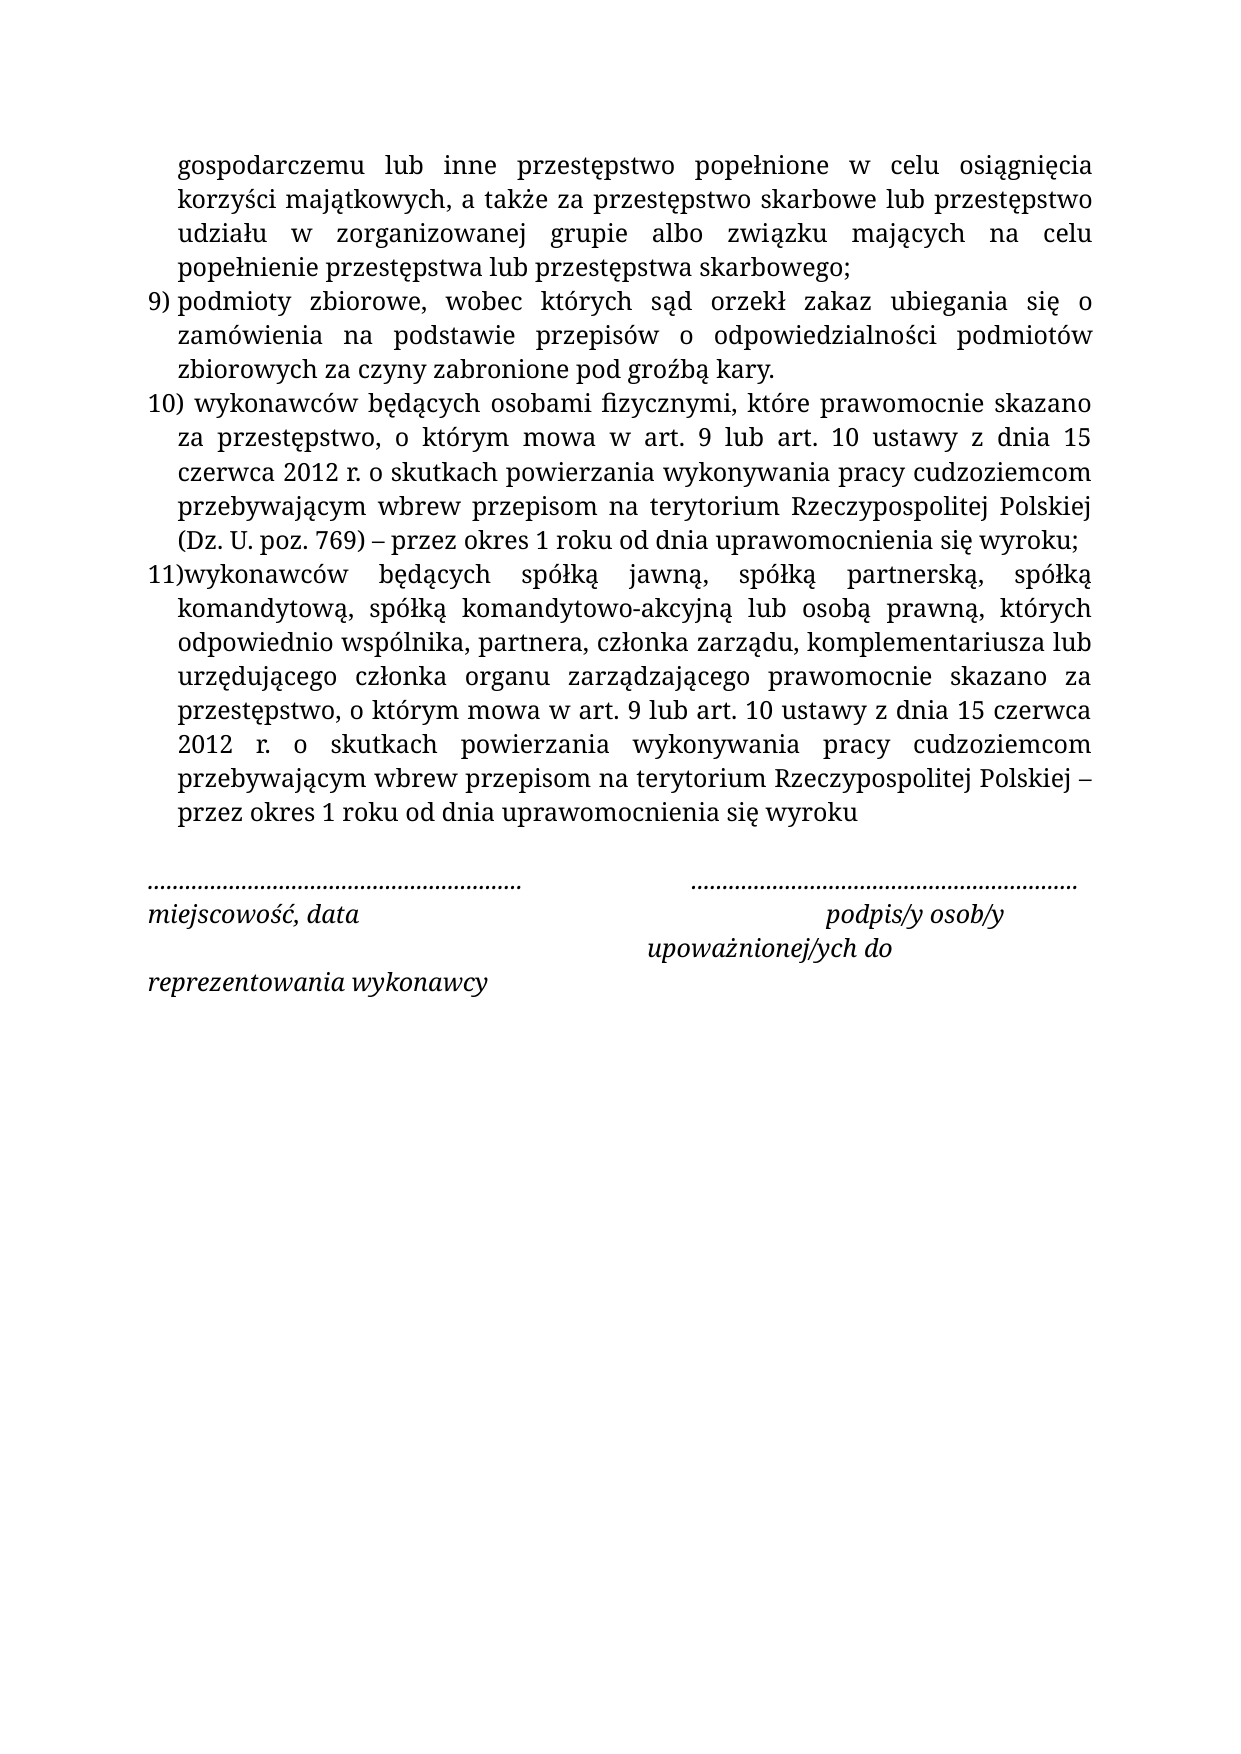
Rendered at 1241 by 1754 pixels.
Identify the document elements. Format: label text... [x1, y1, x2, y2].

text 11)wykonawców będących spółką jawną, spółką partnerską, spółką komandytową, spółką komandytowo-akcyjną lub osobą prawną, których odpowiednio wspólnika, partnera, członka zarządu, komplementariusza lub urzędującego członka organu zarządzającego prawomocnie skazano za przestępstwo, o którym mowa w art. 9 lub art. 10 ustawy z dnia 15 czerwca 2012 r. o skutkach powierzania wykonywania pracy cudzoziemcom przebywającym wbrew przepisom na terytorium Rzeczypospolitej Polskiej – przez okres 1 roku od dnia uprawomocnienia się wyroku [148, 556, 1093, 829]
text miejscowość, data podpis/y osob/y [148, 897, 1093, 931]
text 10) wykonawców będących osobami fizycznymi, które prawomocnie skazano za przestępstwo, o którym mowa w art. 9 lub art. 10 ustawy z dnia 15 czerwca 2012 r. o skutkach powierzania wykonywania pracy cudzoziemcom przebywającym wbrew przepisom na terytorium Rzeczypospolitej Polskiej (Dz. U. poz. 769) – przez okres 1 roku od dnia uprawomocnienia się wyroku; [148, 386, 1093, 556]
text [148, 148, 1093, 284]
text upoważnionej/ych do reprezentowania wykonawcy [148, 931, 1093, 999]
text 9) podmioty zbiorowe, wobec których sąd orzekł zakaz ubiegania się o zamówienia na podstawie przepisów o odpowiedzialności podmiotów zbiorowych za czyny zabronione pod groźbą kary. [148, 284, 1093, 386]
text ............................................................ .............................................................. [148, 863, 1093, 897]
